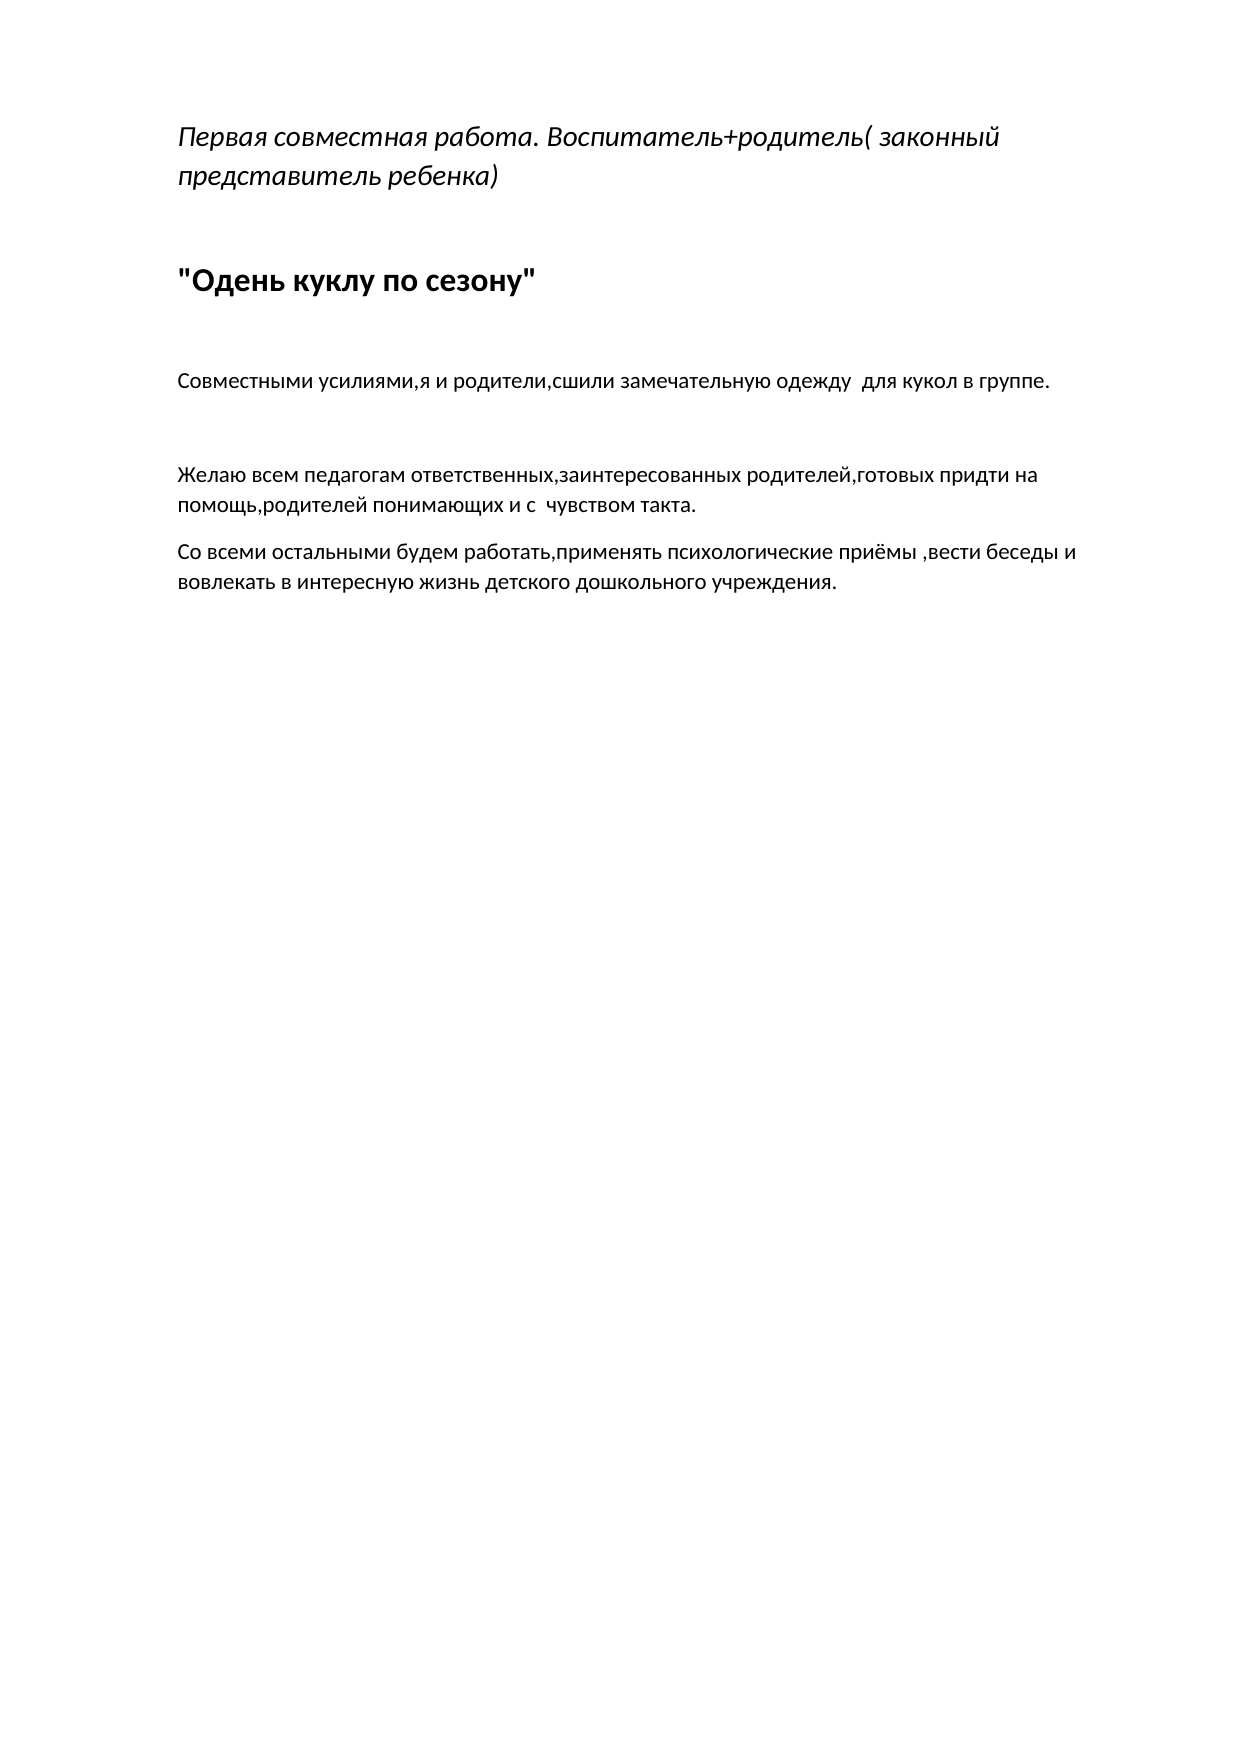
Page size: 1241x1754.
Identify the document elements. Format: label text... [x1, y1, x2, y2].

text Первая совместная работа. Воспитатель+родитель( законный представитель ребенка) [177, 118, 1152, 192]
text Со всеми остальными будем работать,применять психологические приёмы ,вести беседы и вовлекать в интересную жизнь детского дошкольного учреждения. [177, 537, 1152, 595]
text "Одень куклу по сезону" [177, 258, 1152, 299]
text Совместными усилиями,я и родители,сшили замечательную одежду для кукол в группе. [177, 366, 1152, 394]
text Желаю всем педагогам ответственных,заинтересованных родителей,готовых придти на помощь,родителей понимающих и с чувством такта. [177, 460, 1152, 518]
